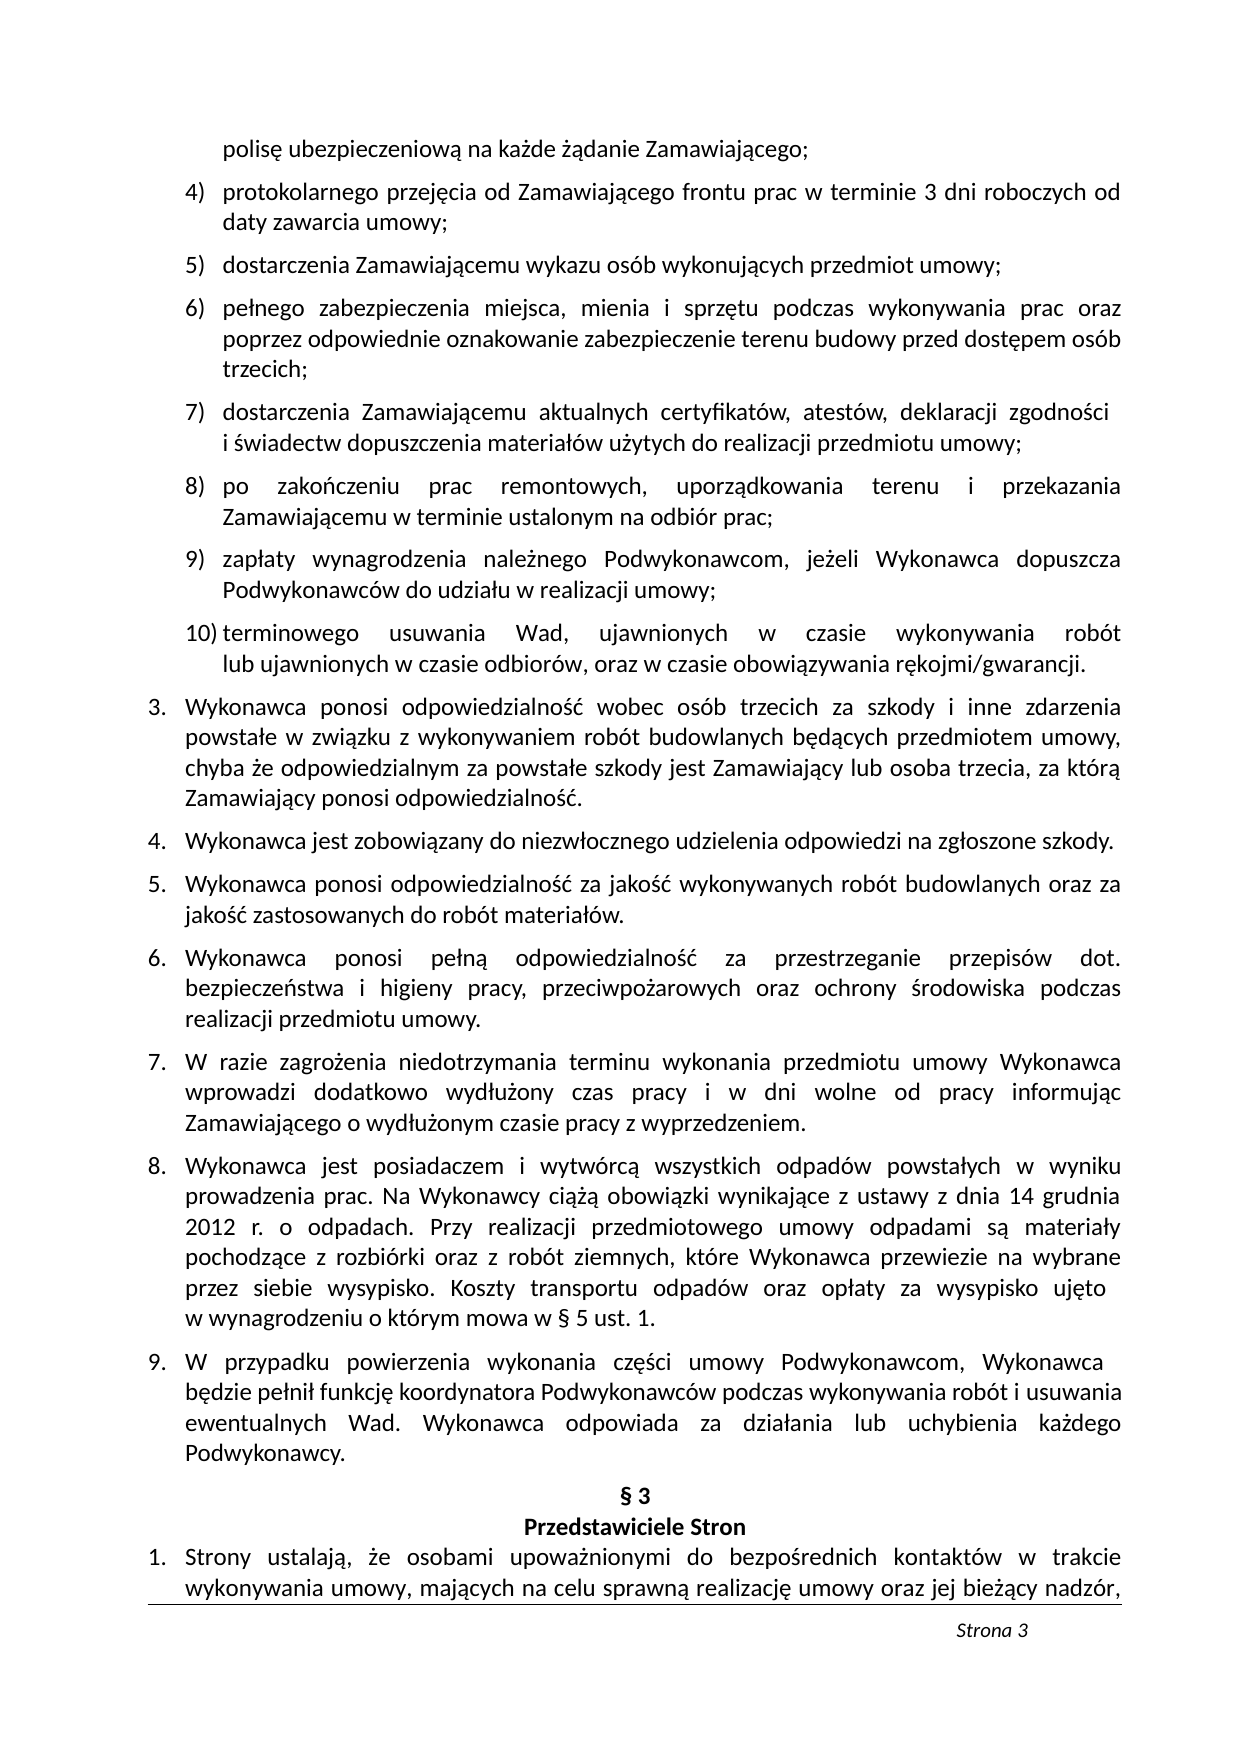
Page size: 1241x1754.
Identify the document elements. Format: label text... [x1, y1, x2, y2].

text Przedstawiciele Stron [148, 1511, 1122, 1541]
list W przypadku powierzenia wykonania części umowy Podwykonawcom, Wykonawca będzie pełnił funkcję koordynatora Podwykonawców podczas wykonywania robót i usuwania ewentualnych Wad. Wykonawca odpowiada za działania lub uchybienia każdego Podwykonawcy. [148, 1346, 1122, 1468]
list pełnego zabezpieczenia miejsca, mienia i sprzętu podczas wykonywania prac oraz poprzez odpowiednie oznakowanie zabezpieczenie terenu budowy przed dostępem osób trzecich; [185, 292, 1122, 384]
list W razie zagrożenia niedotrzymania terminu wykonania przedmiotu umowy Wykonawca wprowadzi dodatkowo wydłużony czas pracy i w dni wolne od pracy informując Zamawiającego o wydłużonym czasie pracy z wyprzedzeniem. [148, 1046, 1122, 1137]
list dostarczenia Zamawiającemu aktualnych certyfikatów, atestów, deklaracji zgodności i świadectw dopuszczenia materiałów użytych do realizacji przedmiotu umowy; [185, 397, 1122, 458]
list Wykonawca ponosi odpowiedzialność za jakość wykonywanych robót budowlanych oraz za jakość zastosowanych do robót materiałów. [148, 868, 1122, 929]
list protokolarnego przejęcia od Zamawiającego frontu prac w terminie 3 dni roboczych od daty zawarcia umowy; [185, 176, 1122, 237]
list Wykonawca ponosi pełną odpowiedzialność za przestrzeganie przepisów dot. bezpieczeństwa i higieny pracy, przeciwpożarowych oraz ochrony środowiska podczas realizacji przedmiotu umowy. [148, 942, 1122, 1033]
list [185, 133, 1122, 163]
text § 3 [148, 1480, 1122, 1511]
list Wykonawca jest posiadaczem i wytwórcą wszystkich odpadów powstałych w wyniku prowadzenia prac. Na Wykonawcy ciążą obowiązki wynikające z ustawy z dnia 14 grudnia 2012 r. o odpadach. Przy realizacji przedmiotowego umowy odpadami są materiały pochodzące z rozbiórki oraz z robót ziemnych, które Wykonawca przewiezie na wybrane przez siebie wysypisko. Koszty transportu odpadów oraz opłaty za wysypisko ujęto w wynagrodzeniu o którym mowa w § 5 ust. 1. [148, 1150, 1122, 1333]
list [148, 1541, 1122, 1602]
list Wykonawca ponosi odpowiedzialność wobec osób trzecich za szkody i inne zdarzenia powstałe w związku z wykonywaniem robót budowlanych będących przedmiotem umowy, chyba że odpowiedzialnym za powstałe szkody jest Zamawiający lub osoba trzecia, za którą Zamawiający ponosi odpowiedzialność. [148, 691, 1122, 813]
list terminowego usuwania Wad, ujawnionych w czasie wykonywania robót lub ujawnionych w czasie odbiorów, oraz w czasie obowiązywania rękojmi/gwarancji. [185, 617, 1122, 678]
list po zakończeniu prac remontowych, uporządkowania terenu i przekazania Zamawiającemu w terminie ustalonym na odbiór prac; [185, 470, 1122, 531]
list zapłaty wynagrodzenia należnego Podwykonawcom, jeżeli Wykonawca dopuszcza Podwykonawców do udziału w realizacji umowy; [185, 544, 1122, 605]
list dostarczenia Zamawiającemu wykazu osób wykonujących przedmiot umowy; [185, 249, 1122, 280]
list Wykonawca jest zobowiązany do niezwłocznego udzielenia odpowiedzi na zgłoszone szkody. [148, 825, 1122, 856]
